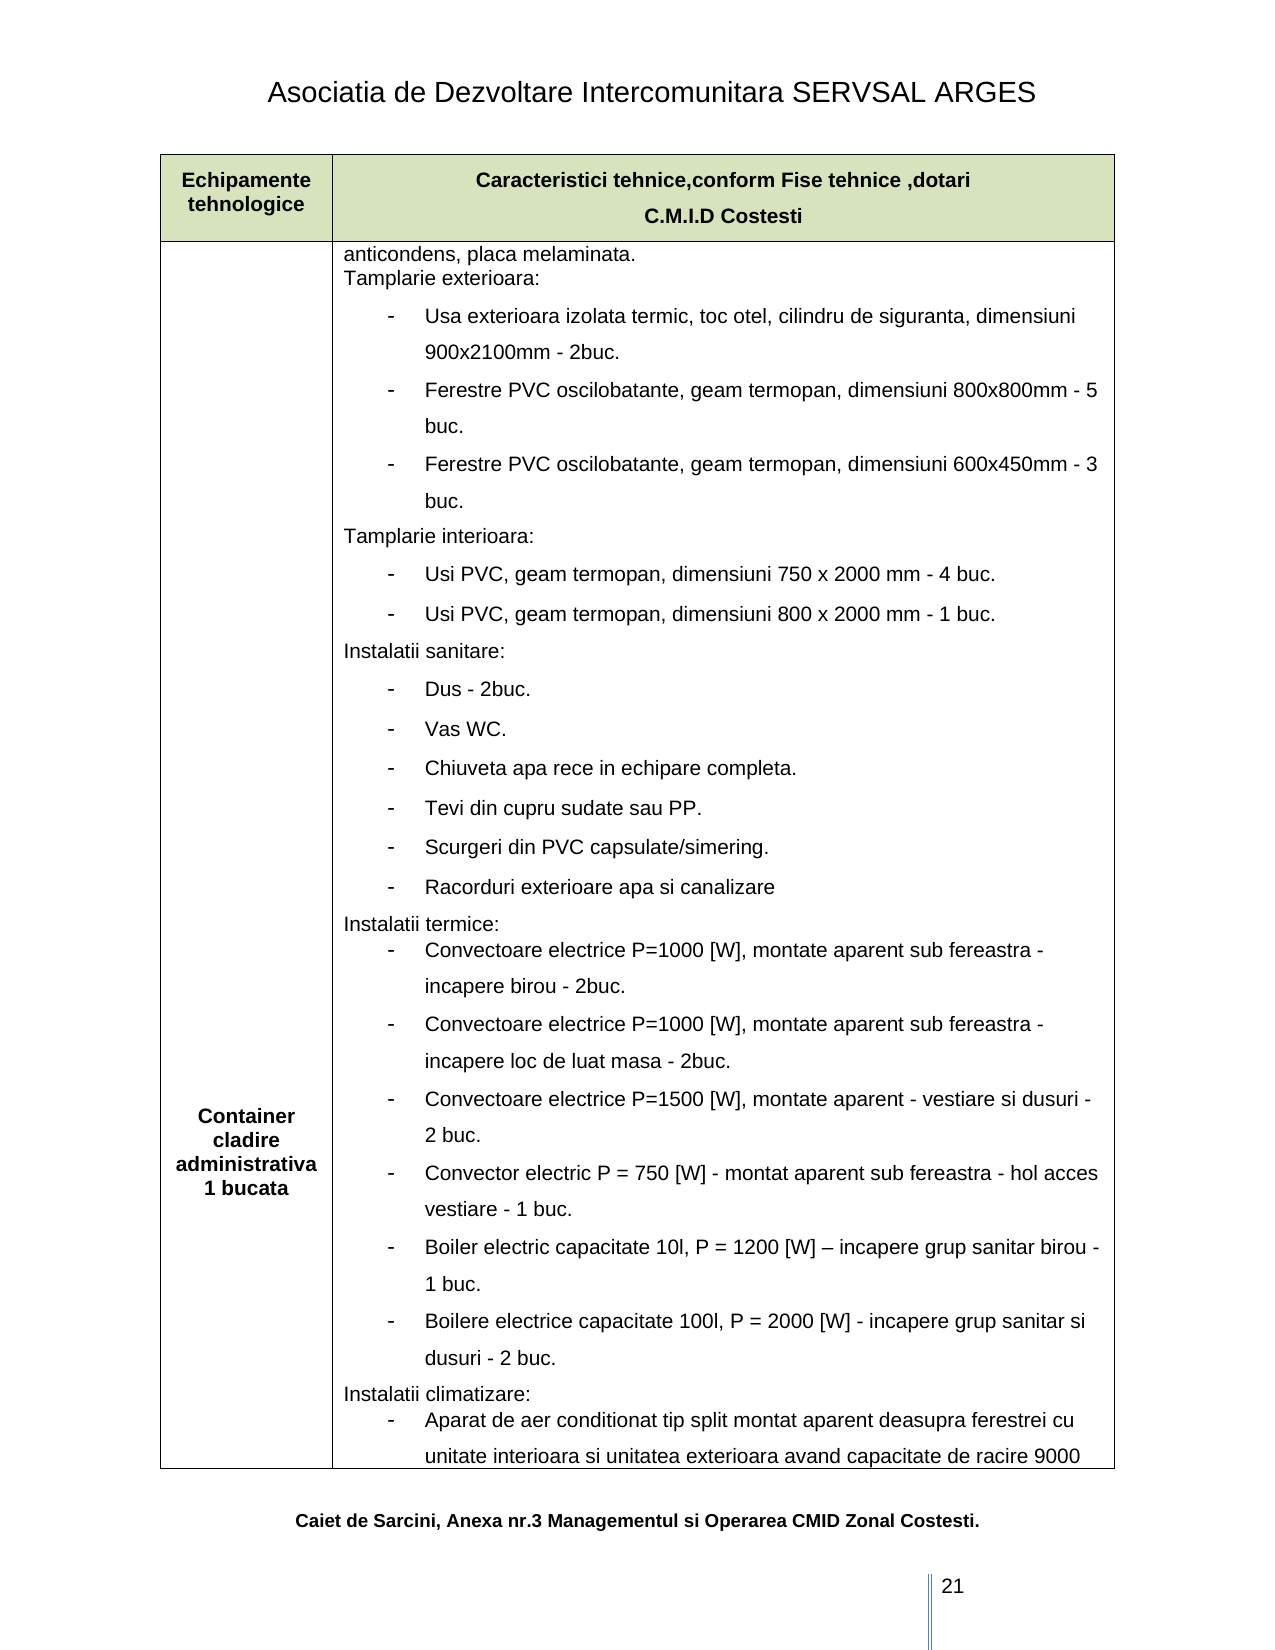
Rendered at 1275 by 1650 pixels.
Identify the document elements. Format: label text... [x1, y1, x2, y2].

table_header Caracteristici tehnice,conform Fise tehnice ,dotari C.M.I.D Costesti [333, 155, 1114, 241]
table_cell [161, 242, 332, 1468]
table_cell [333, 242, 1114, 1468]
table_header Echipamente tehnologice [161, 155, 332, 241]
